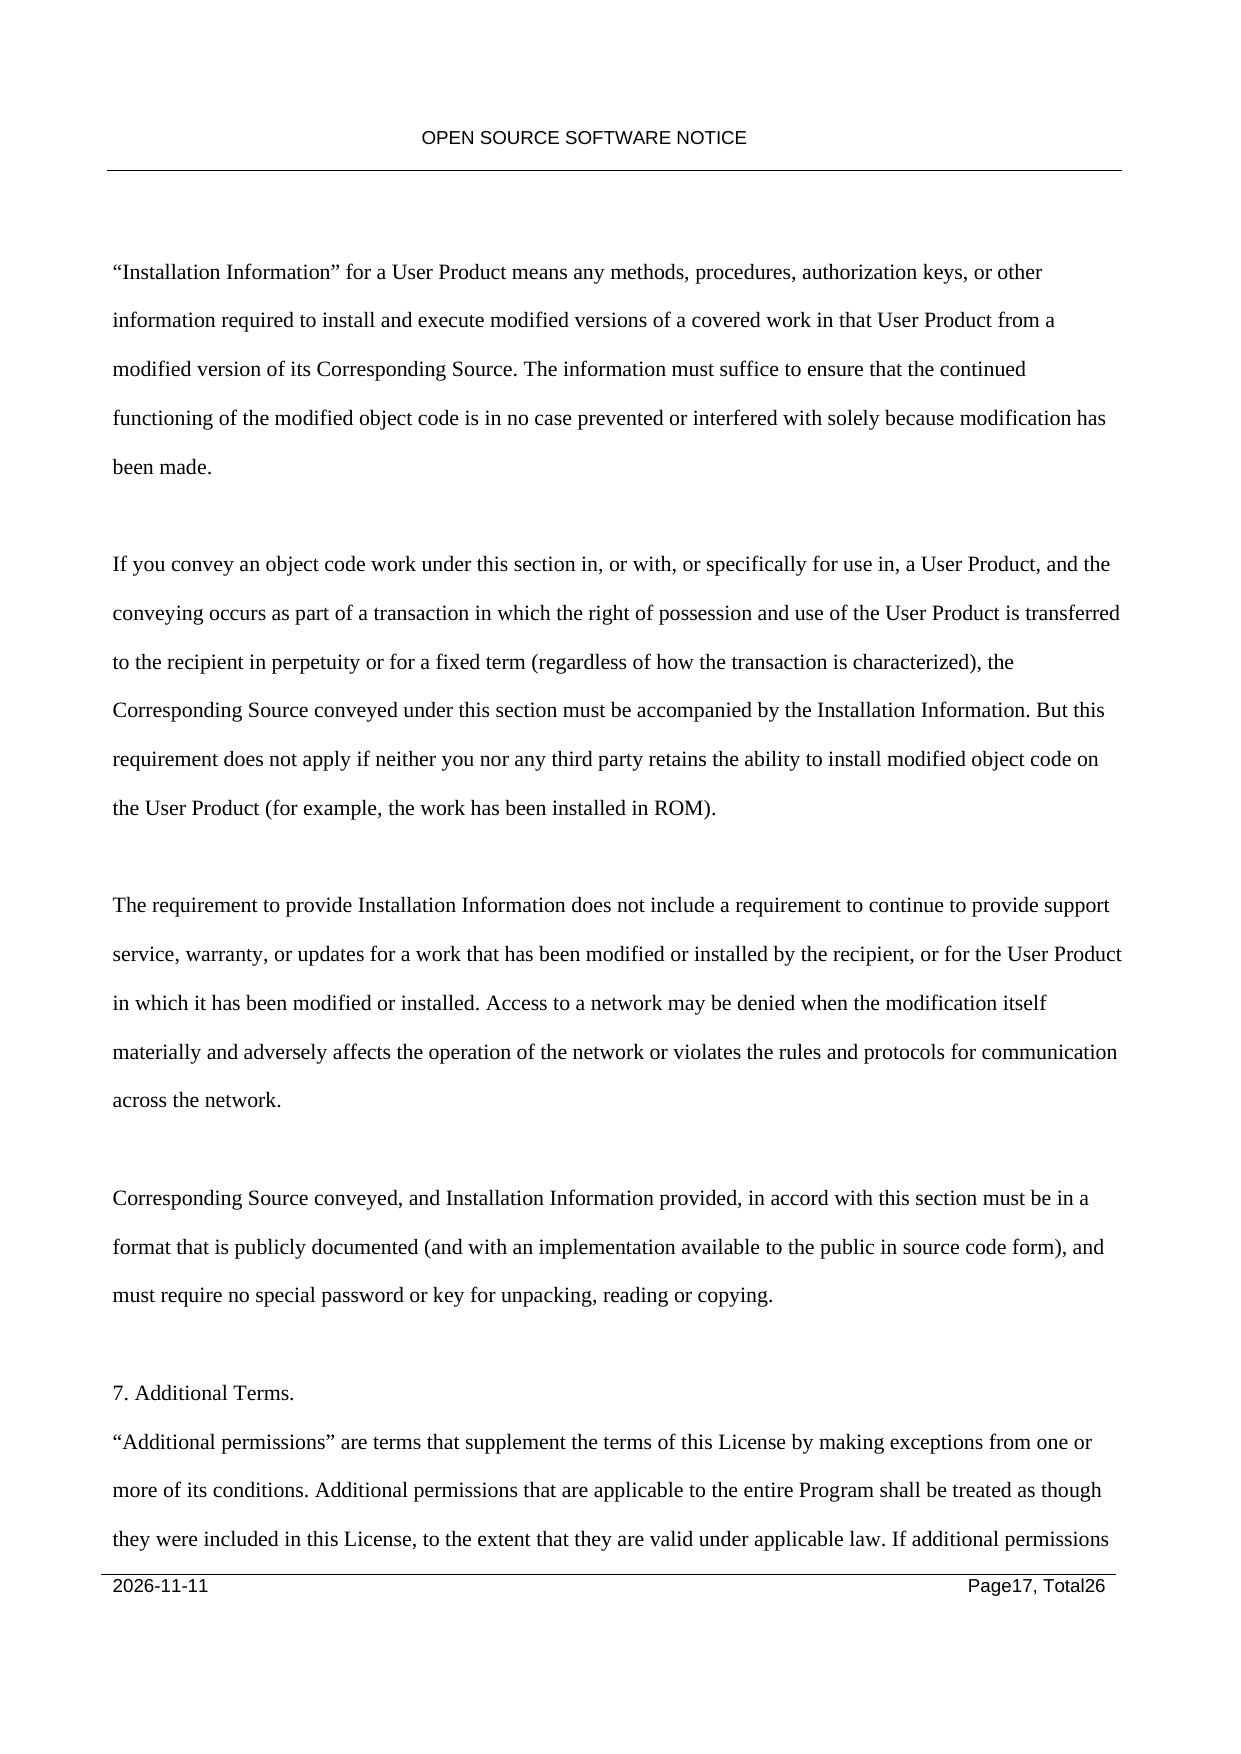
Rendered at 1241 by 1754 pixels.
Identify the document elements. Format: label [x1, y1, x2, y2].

text [112, 206, 1128, 1555]
